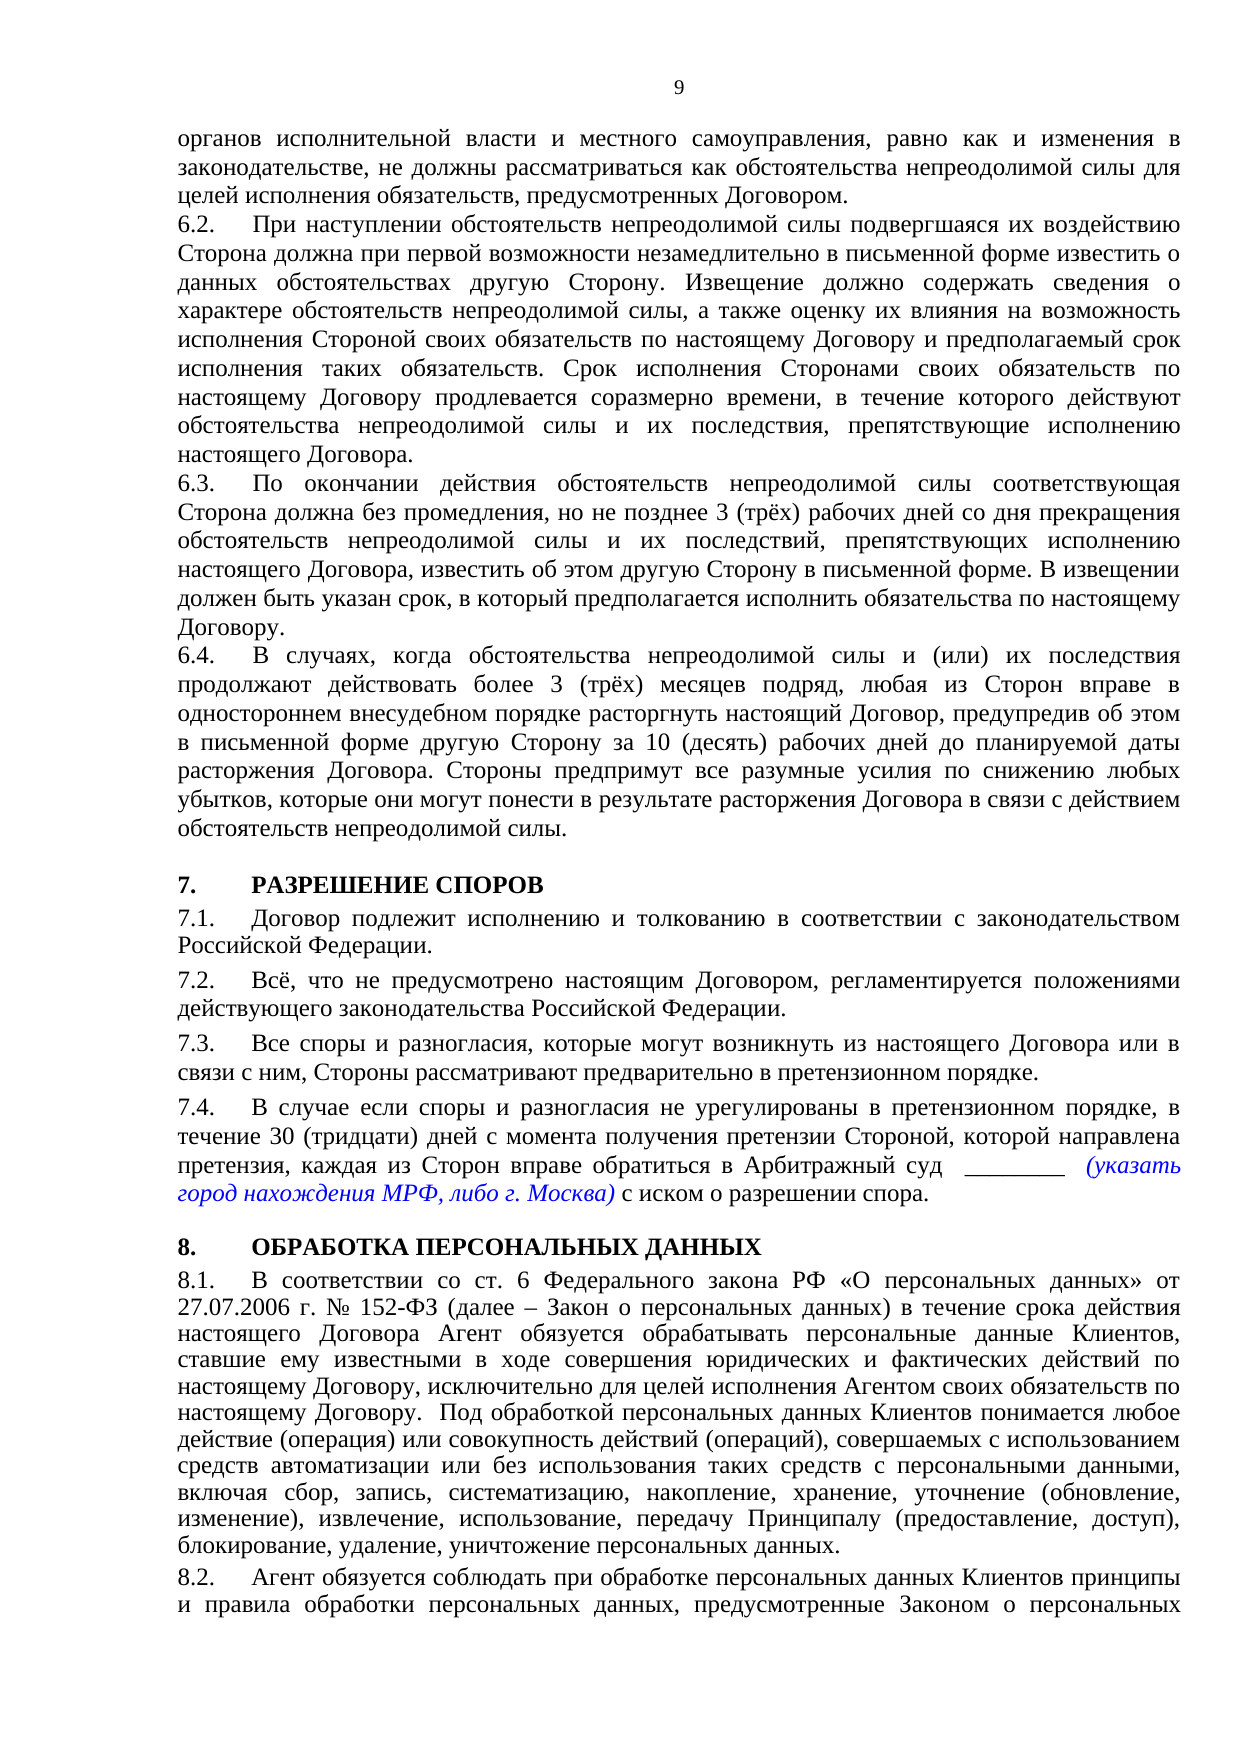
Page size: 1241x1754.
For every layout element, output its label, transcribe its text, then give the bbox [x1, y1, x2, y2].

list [177, 1564, 1181, 1617]
list По окончании действия обстоятельств непреодолимой силы соответствующая Сторона должна без промедления, но не позднее 3 (трёх) рабочих дней со дня прекращения обстоятельств непреодолимой силы и их последствий, препятствующих исполнению настоящего Договора, известить об этом другую Сторону в письменной форме. В извещении должен быть указан срок, в который предполагается исполнить обязательства по настоящему Договору. [177, 468, 1181, 641]
list Всё, что не предусмотрено настоящим Договором, регламентируется положениями действующего законодательства Российской Федерации. [177, 965, 1181, 1022]
list ОБРАБОТКА ПЕРСОНАЛЬНЫХ ДАННЫХ [177, 1232, 1181, 1261]
list Договор подлежит исполнению и толкованию в соответствии с законодательством Российской Федерации. [177, 906, 1181, 958]
list В случае если споры и разногласия не урегулированы в претензионном порядке, в течение 30 (тридцати) дней с момента получения претензии Стороной, которой направлена претензия, каждая из Сторон вправе обратиться в Арбитражный суд ________ (указать город нахождения МРФ, либо г. Москва) с иском о разрешении спора. [177, 1092, 1181, 1207]
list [177, 123, 1181, 209]
list РАЗРЕШЕНИЕ СПОРОВ [177, 871, 1181, 899]
list Все споры и разногласия, которые могут возникнуть из настоящего Договора или в связи с ним, Стороны рассматривают предварительно в претензионном порядке. [177, 1028, 1181, 1086]
list При наступлении обстоятельств непреодолимой силы подвергшаяся их воздействию Сторона должна при первой возможности незамедлительно в письменной форме известить о данных обстоятельствах другую Сторону. Извещение должно содержать сведения о характере обстоятельств непреодолимой силы, а также оценку их влияния на возможность исполнения Стороной своих обязательств по настоящему Договору и предполагаемый срок исполнения таких обязательств. Срок исполнения Сторонами своих обязательств по настоящему Договору продлевается соразмерно времени, в течение которого действуют обстоятельства непреодолимой силы и их последствия, препятствующие исполнению настоящего Договора. [177, 209, 1181, 468]
list В случаях, когда обстоятельства непреодолимой силы и (или) их последствия продолжают действовать более 3 (трёх) месяцев подряд, любая из Сторон вправе в одностороннем внесудебном порядке расторгнуть настоящий Договор, предупредив об этом в письменной форме другую Сторону за 10 (десять) рабочих дней до планируемой даты расторжения Договора. Стороны предпримут все разумные усилия по снижению любых убытков, которые они могут понести в результате расторжения Договора в связи с действием обстоятельств непреодолимой силы. [177, 641, 1181, 842]
list В соответствии со ст. 6 Федерального закона РФ «О персональных данных» от 27.07.2006 г. № 152-ФЗ (далее – Закон о персональных данных) в течение срока действия настоящего Договора Агент обязуется обрабатывать персональные данные Клиентов, ставшие ему известными в ходе совершения юридических и фактических действий по настоящему Договору, исключительно для целей исполнения Агентом своих обязательств по настоящему Договору. Под обработкой персональных данных Клиентов понимается любое действие (операция) или совокупность действий (операций), совершаемых с использованием средств автоматизации или без использования таких средств с персональными данными, включая сбор, запись, систематизацию, накопление, хранение, уточнение (обновление, изменение), извлечение, использование, передачу Принципалу (предоставление, доступ), блокирование, удаление, уничтожение персональных данных. [177, 1267, 1181, 1558]
